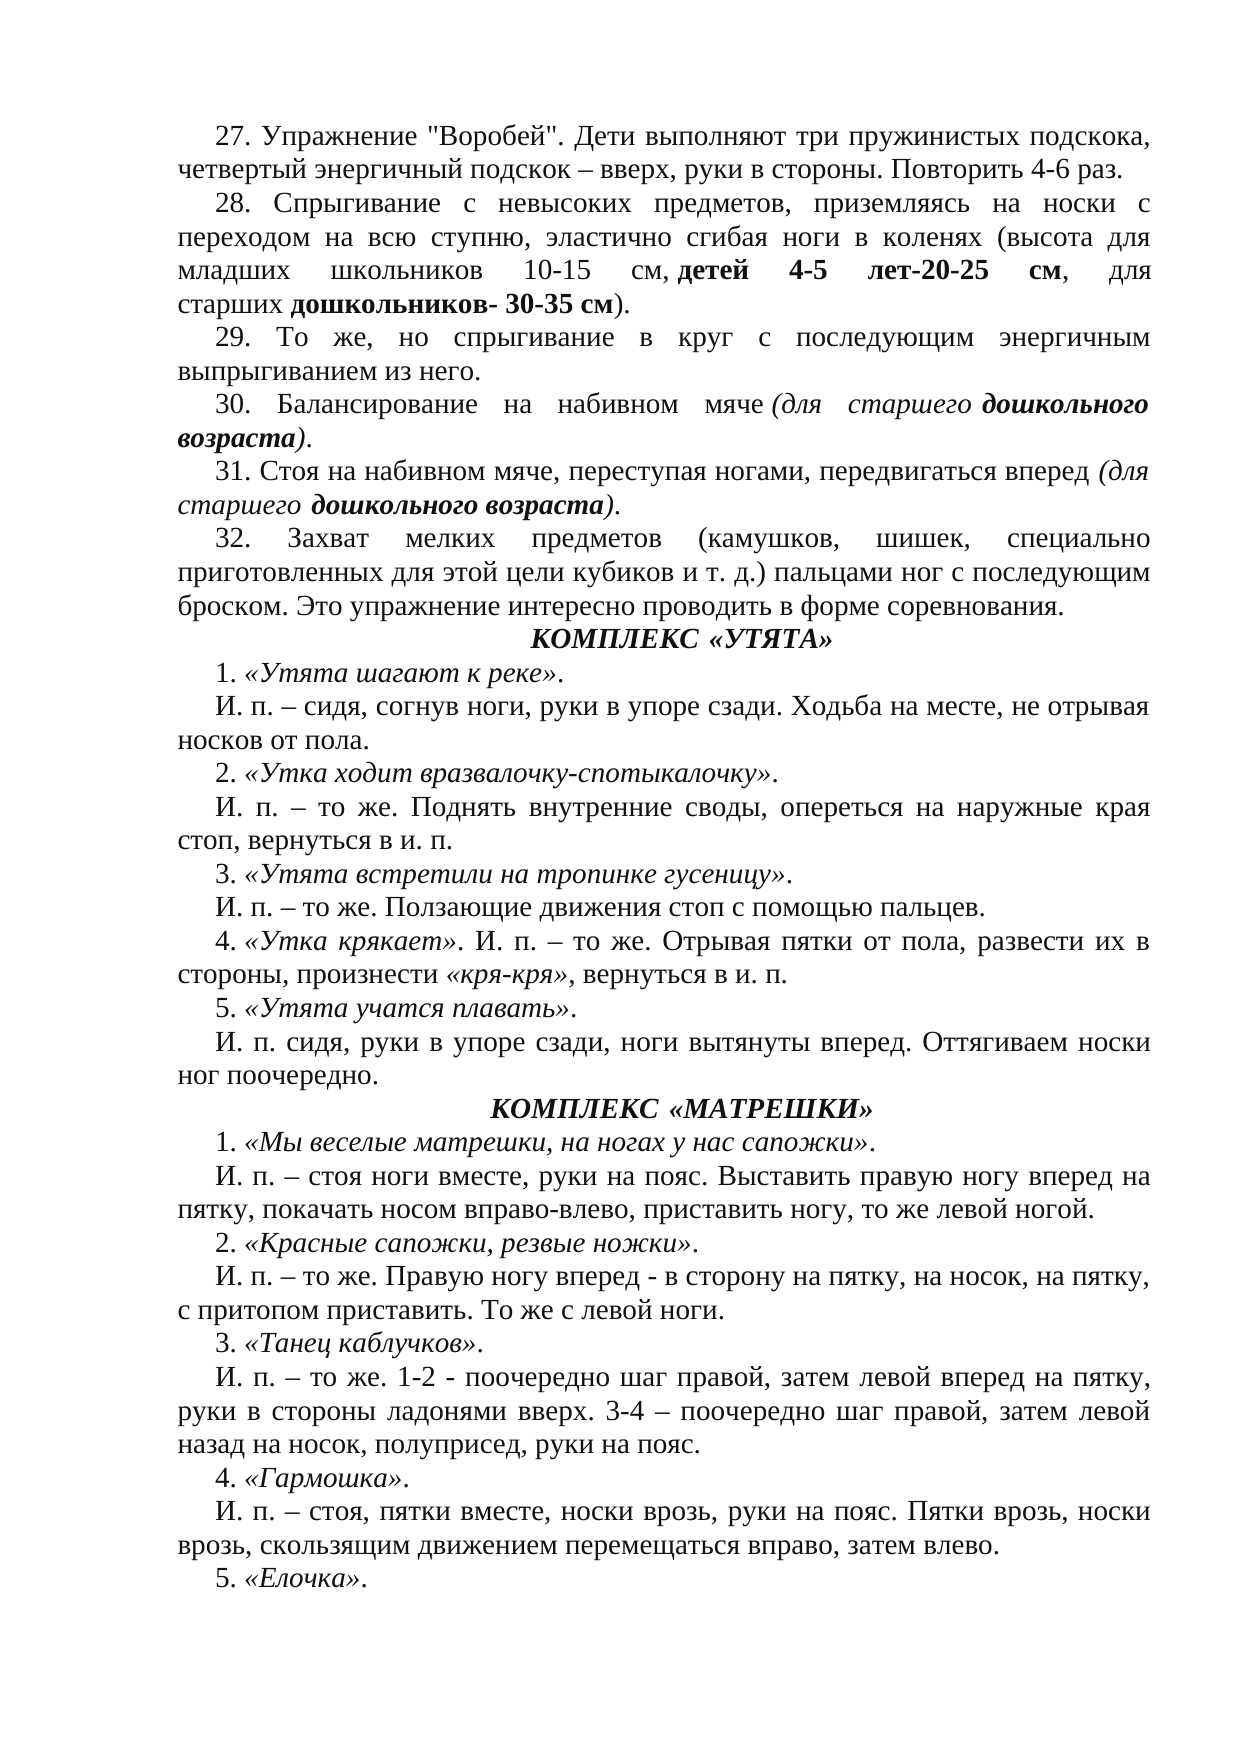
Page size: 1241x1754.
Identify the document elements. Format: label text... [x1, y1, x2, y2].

text И. п. сидя, руки в упоре сзади, ноги вытянуты вперед. Оттягиваем носки ног поочередно. [177, 1024, 1152, 1091]
text И. п. – то же. 1-2 - поочередно шаг правой, затем левой вперед на пятку, руки в стороны ладонями вверх. 3-4 – поочередно шаг правой, затем левой назад на носок, полуприсед, руки на пояс. [177, 1359, 1152, 1460]
text 28. Спрыгивание с невысоких предметов, приземляясь на носки с переходом на всю ступню, эластично сгибая ноги в коленях (высота для младших школьников 10-15 см, детей 4-5 лет-20-25 см, для старших дошкольников- 30-35 см). [177, 185, 1152, 319]
text КОМПЛЕКС «УТЯТА» [177, 621, 1152, 655]
text 30. Балансирование на набивном мяче (для старшего дошкольного возраста). [177, 386, 1152, 453]
text 4. «Гармошка». [177, 1460, 1152, 1493]
text 3. «Утята встретили на тропинке гусеницу». [177, 856, 1152, 889]
text 5. «Елочка». [177, 1560, 1152, 1594]
text 2. «Утка ходит вразвалочку-спотыкалочку». [177, 755, 1152, 789]
text 1. «Утята шагают к реке». [177, 655, 1152, 688]
text И. п. – то же. Правую ногу вперед - в сторону на пятку, на носок, на пятку, с притопом приставить. То же с левой ноги. [177, 1258, 1152, 1326]
text КОМПЛЕКС «МАТРЕШКИ» [177, 1091, 1152, 1124]
text 27. Упражнение "Воробей". Дети выполняют три пружинистых подскока, четвертый энергичный подскок – вверх, руки в стороны. Повторить 4-6 раз. [177, 118, 1152, 185]
text 32. Захват мелких предметов (камушков, шишек, специально приготовленных для этой цели кубиков и т. д.) пальцами ног с последующим броском. Это упражнение интересно проводить в форме соревнования. [177, 521, 1152, 621]
text И. п. – стоя ноги вместе, руки на пояс. Выставить правую ногу вперед на пятку, покачать носом вправо-влево, приставить ногу, то же левой ногой. [177, 1158, 1152, 1225]
text И. п. – то же. Поднять внутренние своды, опереться на наружные края стоп, вернуться в и. п. [177, 789, 1152, 856]
text 3. «Танец каблучков». [177, 1326, 1152, 1359]
text И. п. – стоя, пятки вместе, носки врозь, руки на пояс. Пятки врозь, носки врозь, скользящим движением перемещаться вправо, затем влево. [177, 1493, 1152, 1560]
text И. п. – то же. Ползающие движения стоп с помощью пальцев. [177, 889, 1152, 923]
text 1. «Мы веселые матрешки, на ногах у нас сапожки». [177, 1124, 1152, 1158]
text 5. «Утята учатся плавать». [177, 990, 1152, 1024]
text 2. «Красные сапожки, резвые ножки». [177, 1225, 1152, 1258]
text 29. То же, но спрыгивание в круг с последующим энергичным выпрыгиванием из него. [177, 319, 1152, 386]
text 4. «Утка крякает». И. п. – то же. Отрывая пятки от пола, развести их в стороны, произнести «кря-кря», вернуться в и. п. [177, 923, 1152, 990]
text 31. Стоя на набивном мяче, переступая ногами, передвигаться вперед (для старшего дошкольного возраста). [177, 453, 1152, 521]
text И. п. – сидя, согнув ноги, руки в упоре сзади. Ходьба на месте, не отрывая носков от пола. [177, 688, 1152, 755]
